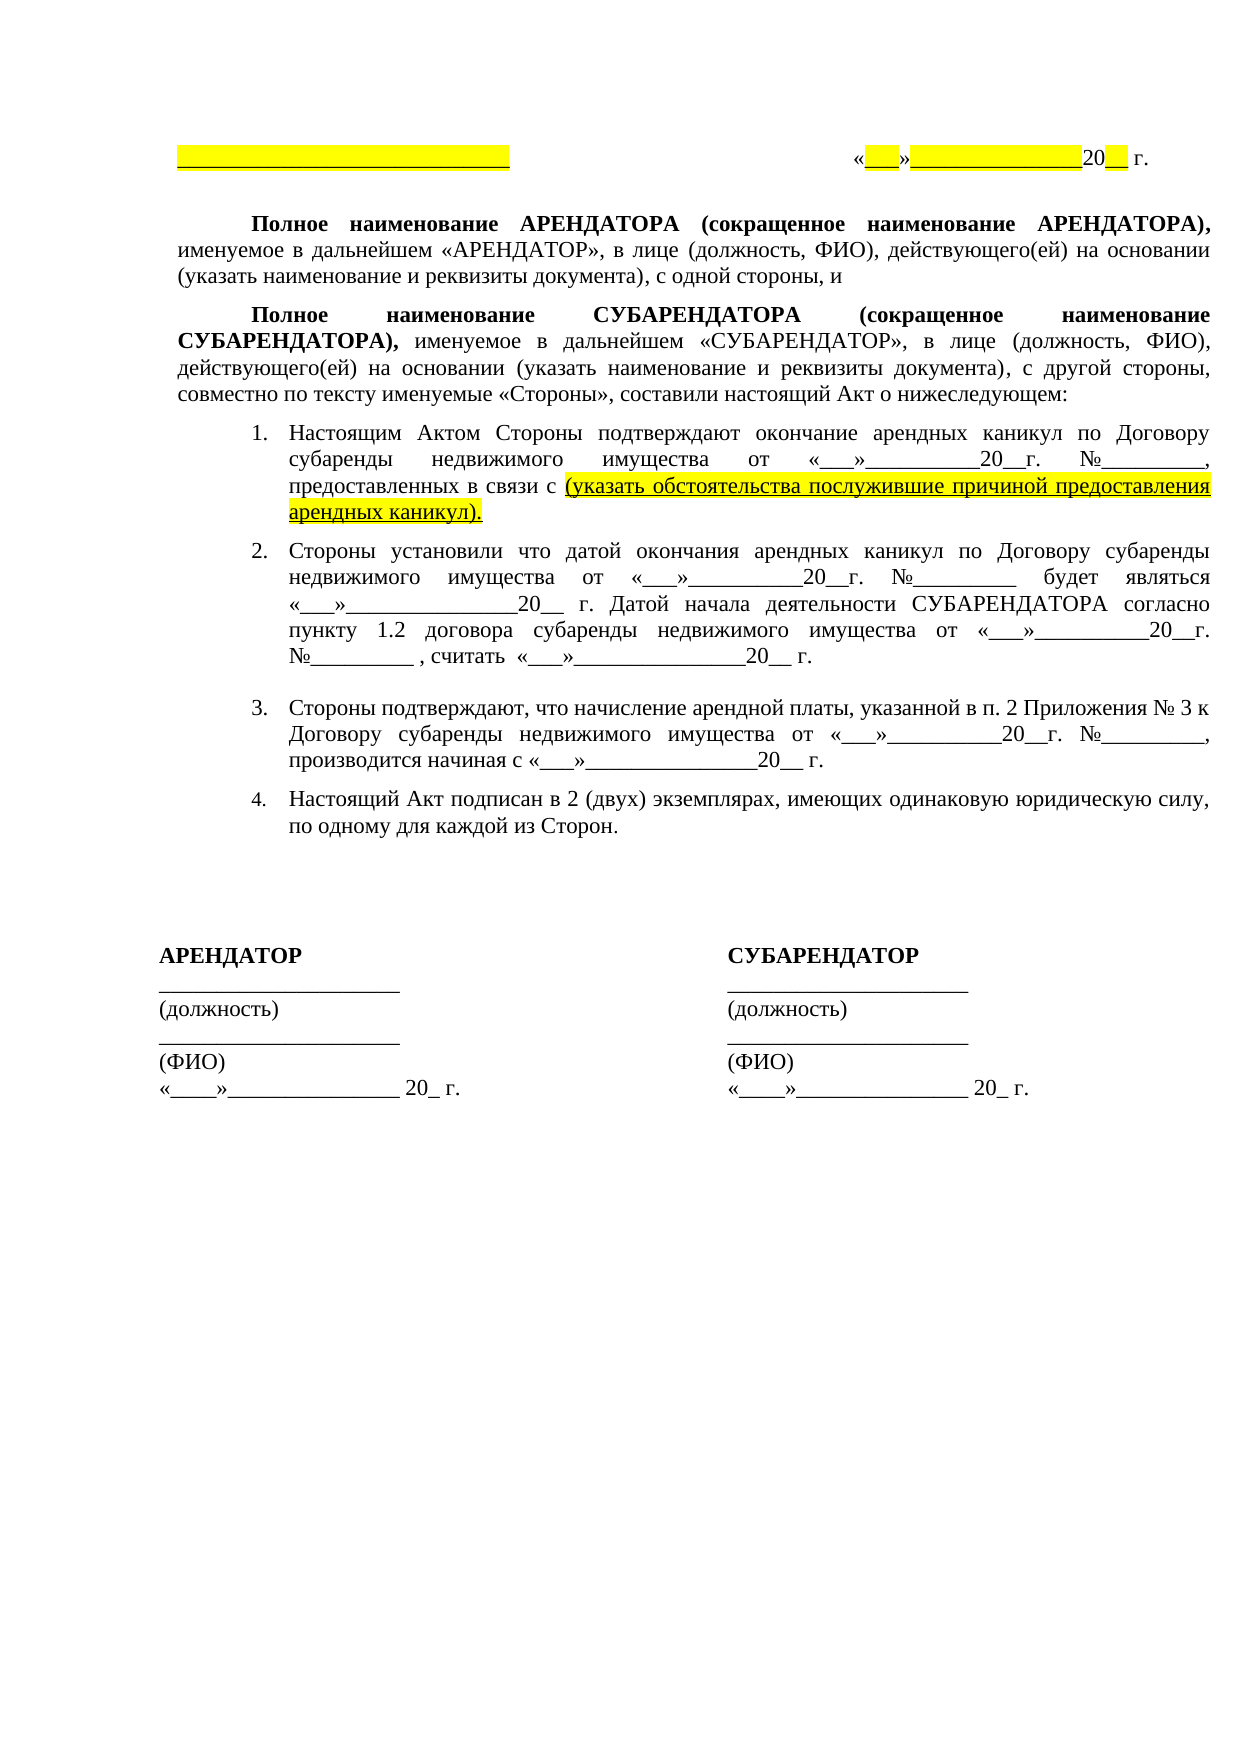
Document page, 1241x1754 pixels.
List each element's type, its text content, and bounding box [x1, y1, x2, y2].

text Полное наименование СУБАРЕНДАТОРА (сокращенное наименование СУБАРЕНДАТОРА), именуемое в дальнейшем «СУБАРЕНДАТОР», в лице (должность, ФИО), действующего(ей) на основании (указать наименование и реквизиты документа), с другой стороны, совместно по тексту именуемые «Стороны», составили настоящий Акт о нижеследующем: [177, 301, 1211, 407]
text Полное наименование АРЕНДАТОРА (сокращенное наименование АРЕНДАТОРА), именуемое в дальнейшем «АРЕНДАТОР», в лице (должность, ФИО), действующего(ей) на основании (указать наименование и реквизиты документа), с одной стороны, и [177, 210, 1211, 289]
list Стороны подтверждают, что начисление арендной платы, указанной в п. 2 Приложения № 3 к Договору субаренды недвижимого имущества от «___»__________20__г. №_________, производится начиная с «___»_______________20__ г. [251, 694, 1211, 773]
text _____________________________ «___»_______________20__ г. [177, 144, 1211, 171]
list Настоящим Актом Стороны подтверждают окончание арендных каникул по Договору субаренды недвижимого имущества от «___»__________20__г. №_________, предоставленных в связи с (указать обстоятельства послужившие причиной предоставления арендных каникул). [251, 419, 1211, 524]
table_header АРЕНДАТОР _____________________ (должность) _____________________ (ФИО) «____»_______________ 20_ г. [148, 942, 716, 1129]
list Стороны установили что датой окончания арендных каникул по Договору субаренды недвижимого имущества от «___»__________20__г. №_________ будет являться «___»_______________20__ г. Датой начала деятельности СУБАРЕНДАТОРА согласно пункту 1.2 договора субаренды недвижимого имущества от «___»__________20__г. №_________ , считать «___»_______________20__ г. [251, 537, 1211, 669]
table_header СУБАРЕНДАТОР _____________________ (должность) _____________________ (ФИО) «____»_______________ 20_ г. [716, 942, 1166, 1129]
list Настоящий Акт подписан в 2 (двух) экземплярах, имеющих одинаковую юридическую силу, по одному для каждой из Сторон. [251, 785, 1211, 838]
